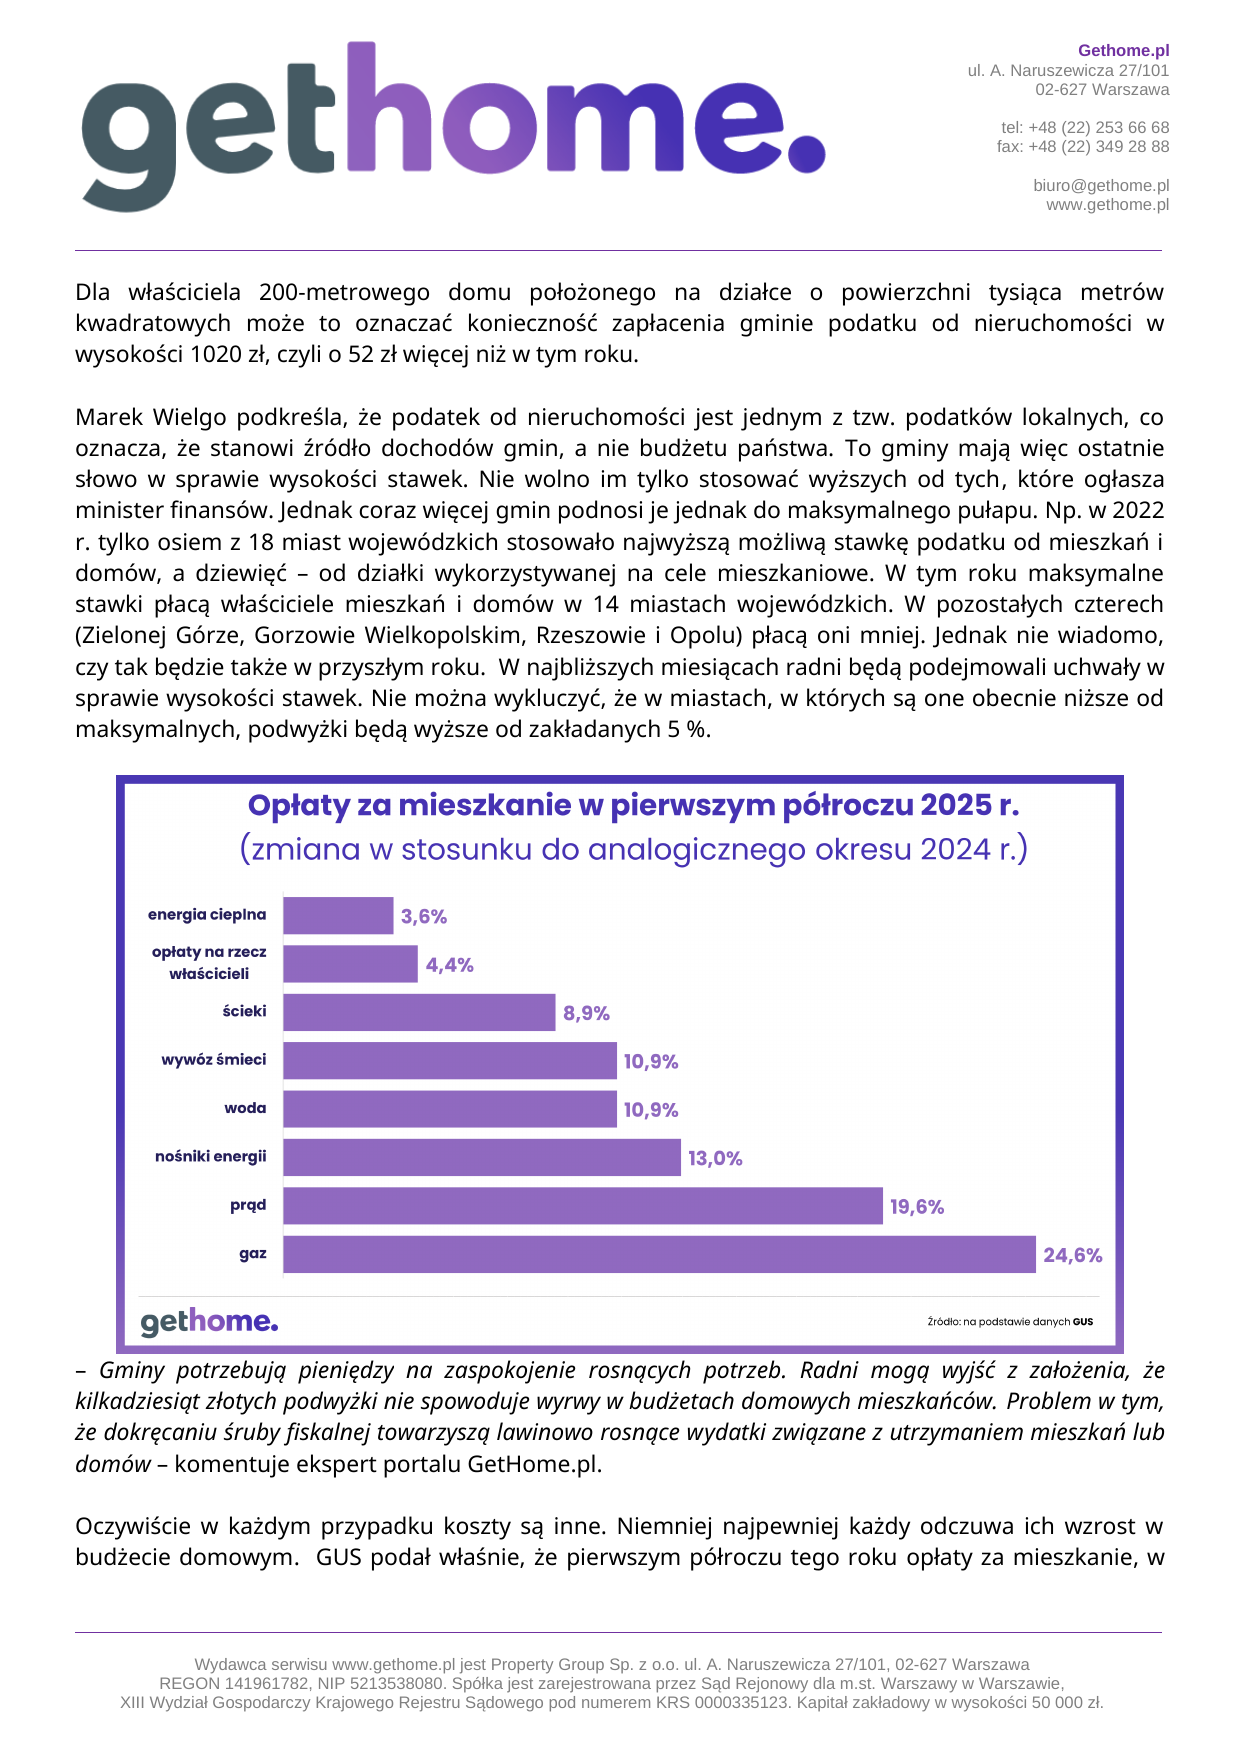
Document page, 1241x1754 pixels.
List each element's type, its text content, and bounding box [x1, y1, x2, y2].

text – Gminy potrzebują pieniędzy na zaspokojenie rosnących potrzeb. Radni mogą wyjść z założenia, że kilkadziesiąt złotych podwyżki nie spowoduje wyrwy w budżetach domowych mieszkańców. Problem w tym, że dokręcaniu śruby fiskalnej towarzyszą lawinowo rosnące wydatki związane z utrzymaniem mieszkań lub domów – komentuje ekspert portalu GetHome.pl. [75, 1354, 1165, 1479]
text Marek Wielgo podkreśla, że podatek od nieruchomości jest jednym z tzw. podatków lokalnych, co oznacza, że stanowi źródło dochodów gmin, a nie budżetu państwa. To gminy mają więc ostatnie słowo w sprawie wysokości stawek. Nie wolno im tylko stosować wyższych od tych, które ogłasza minister finansów. Jednak coraz więcej gmin podnosi je jednak do maksymalnego pułapu. Np. w 2022 r. tylko osiem z 18 miast wojewódzkich stosowało najwyższą możliwą stawkę podatku od mieszkań i domów, a dziewięć – od działki wykorzystywanej na cele mieszkaniowe. W tym roku maksymalne stawki płacą właściciele mieszkań i domów w 14 miastach wojewódzkich. W pozostałych czterech (Zielonej Górze, Gorzowie Wielkopolskim, Rzeszowie i Opolu) płacą oni mniej. Jednak nie wiadomo, czy tak będzie także w przyszłym roku. W najbliższych miesiącach radni będą podejmowali uchwały w sprawie wysokości stawek. Nie można wykluczyć, że w miastach, w których są one obecnie niższe od maksymalnych, podwyżki będą wyższe od zakładanych 5 %. [75, 401, 1165, 526]
text Marek Wielgo podkreśla, że podatek od nieruchomości jest jednym z tzw. podatków lokalnych, co oznacza, że stanowi źródło dochodów gmin, a nie budżetu państwa. To gminy mają więc ostatnie słowo w sprawie wysokości stawek. Nie wolno im tylko stosować wyższych od tych, które ogłasza minister finansów. Jednak coraz więcej gmin podnosi je jednak do maksymalnego pułapu. Np. w 2022 r. tylko osiem z 18 miast wojewódzkich stosowało najwyższą możliwą stawkę podatku od mieszkań i domów, a dziewięć – od działki wykorzystywanej na cele mieszkaniowe. W tym roku maksymalne stawki płacą właściciele mieszkań i domów w 14 miastach wojewódzkich. W pozostałych czterech (Zielonej Górze, Gorzowie Wielkopolskim, Rzeszowie i Opolu) płacą oni mniej. Jednak nie wiadomo, czy tak będzie także w przyszłym roku. W najbliższych miesiącach radni będą podejmowali uchwały w sprawie wysokości stawek. Nie można wykluczyć, że w miastach, w których są one obecnie niższe od maksymalnych, podwyżki będą wyższe od zakładanych 5 %. [75, 651, 1165, 744]
picture [116, 775, 1124, 1354]
text Dla właściciela 200-metrowego domu położonego na działce o powierzchni tysiąca metrów kwadratowych może to oznaczać konieczność zapłacenia gminie podatku od nieruchomości w wysokości 1020 zł, czyli o 52 zł więcej niż w tym roku. [75, 276, 1165, 369]
picture [75, 35, 838, 228]
